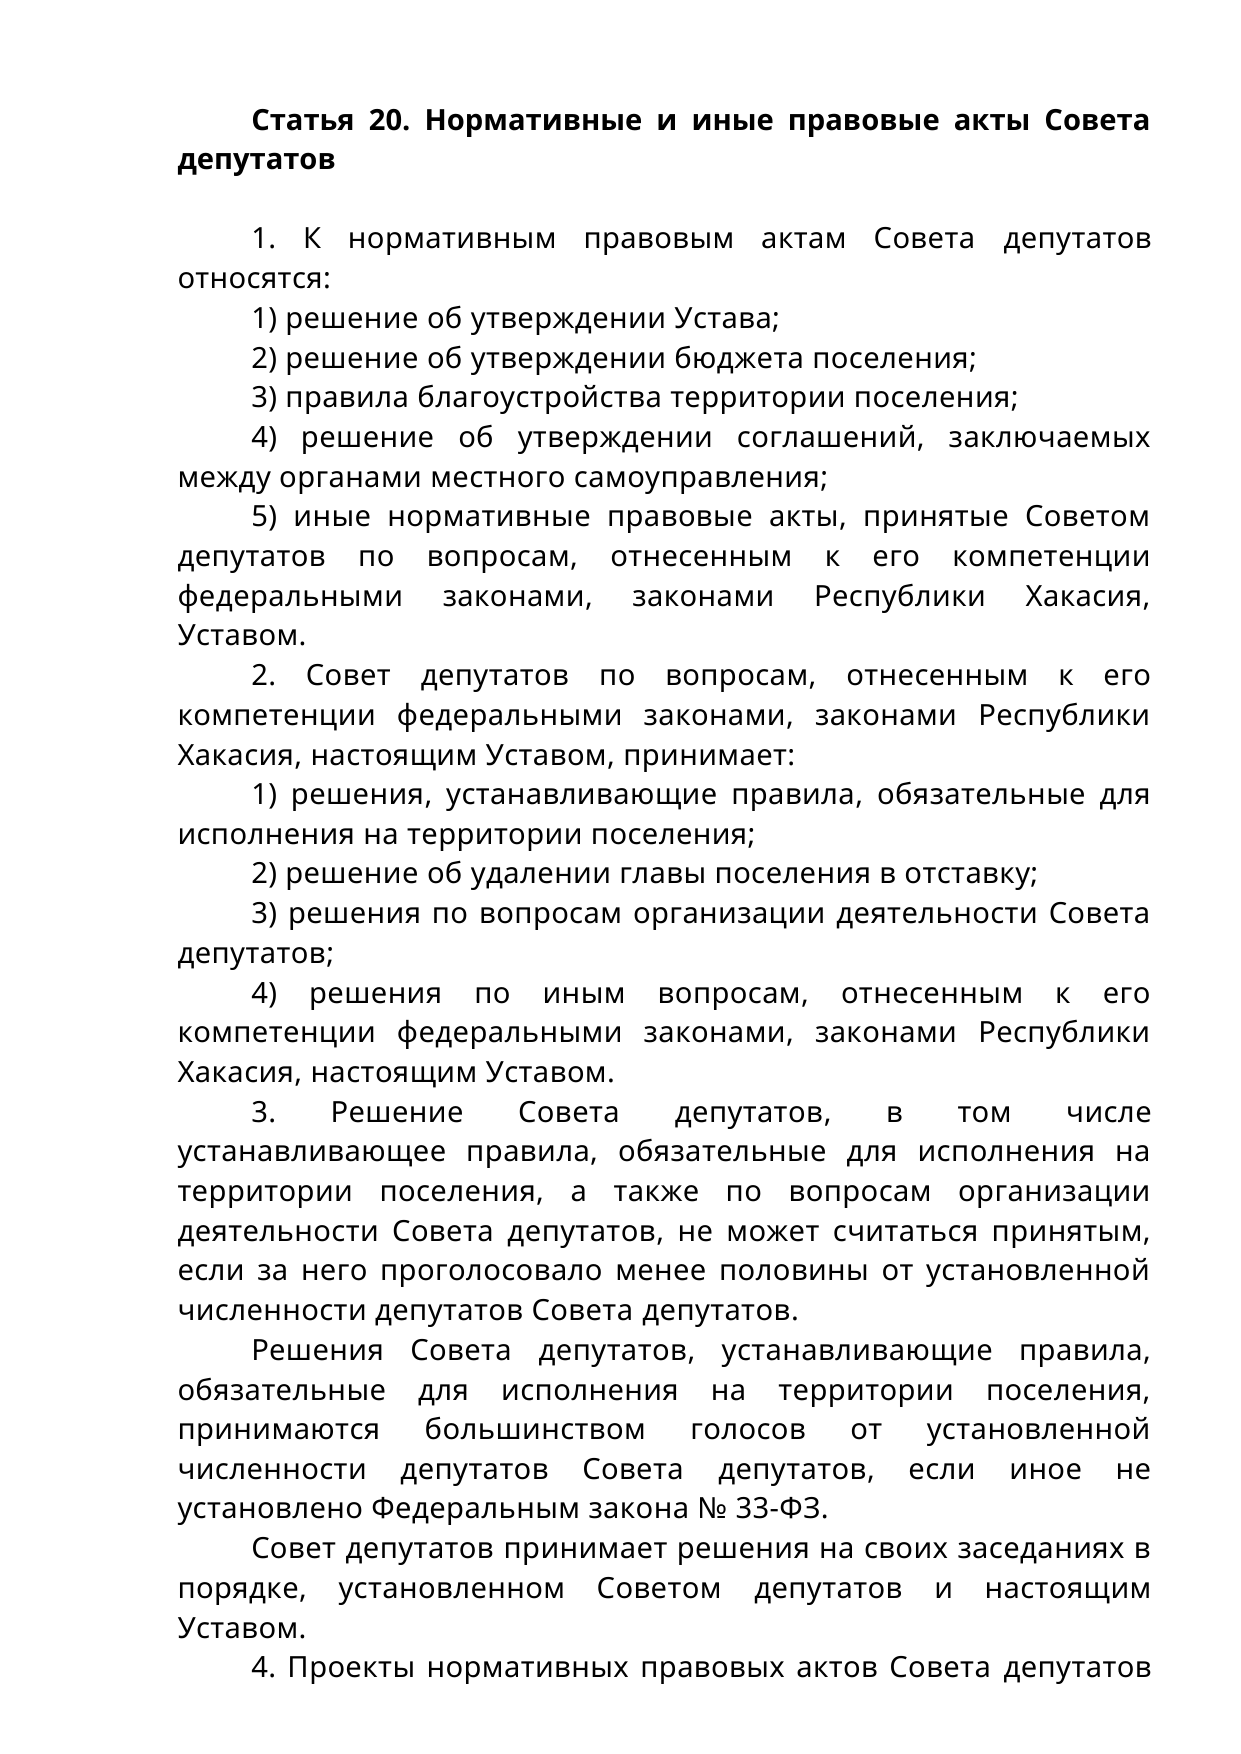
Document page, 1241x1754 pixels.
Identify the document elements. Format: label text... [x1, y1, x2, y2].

text 1) решение об утверждении Устава; [177, 297, 1152, 337]
text Статья 20. Нормативные и иные правовые акты Совета депутатов [177, 99, 1152, 178]
text 3) правила благоустройства территории поселения; [177, 377, 1152, 416]
text Решения Совета депутатов, устанавливающие правила, обязательные для исполнения на территории поселения, принимаются большинством голосов от установленной численности депутатов Совета депутатов, если иное не установлено Федеральным закона № 33-ФЗ. [177, 1329, 1152, 1527]
text 3. Решение Совета депутатов, в том числе устанавливающее правила, обязательные для исполнения на территории поселения, а также по вопросам организации деятельности Совета депутатов, не может считаться принятым, если за него проголосовало менее половины от установленной численности депутатов Совета депутатов. [177, 1091, 1152, 1329]
text 2) решение об утверждении бюджета поселения; [177, 337, 1152, 377]
text 5) иные нормативные правовые акты, принятые Советом депутатов по вопросам, отнесенным к его компетенции федеральными законами, законами Республики Хакасия, Уставом. [177, 496, 1152, 654]
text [177, 1647, 1152, 1686]
text Совет депутатов принимает решения на своих заседаниях в порядке, установленном Советом депутатов и настоящим Уставом. [177, 1527, 1152, 1647]
text 2. Совет депутатов по вопросам, отнесенным к его компетенции федеральными законами, законами Республики Хакасия, настоящим Уставом, принимает: [177, 654, 1152, 773]
text 2) решение об удалении главы поселения в отставку; [177, 853, 1152, 892]
text 4) решения по иным вопросам, отнесенным к его компетенции федеральными законами, законами Республики Хакасия, настоящим Уставом. [177, 972, 1152, 1091]
text 3) решения по вопросам организации деятельности Совета депутатов; [177, 892, 1152, 972]
text 4) решение об утверждении соглашений, заключаемых между органами местного самоуправления; [177, 416, 1152, 496]
text 1) решения, устанавливающие правила, обязательные для исполнения на территории поселения; [177, 773, 1152, 853]
text 1. К нормативным правовым актам Совета депутатов относятся: [177, 218, 1152, 297]
